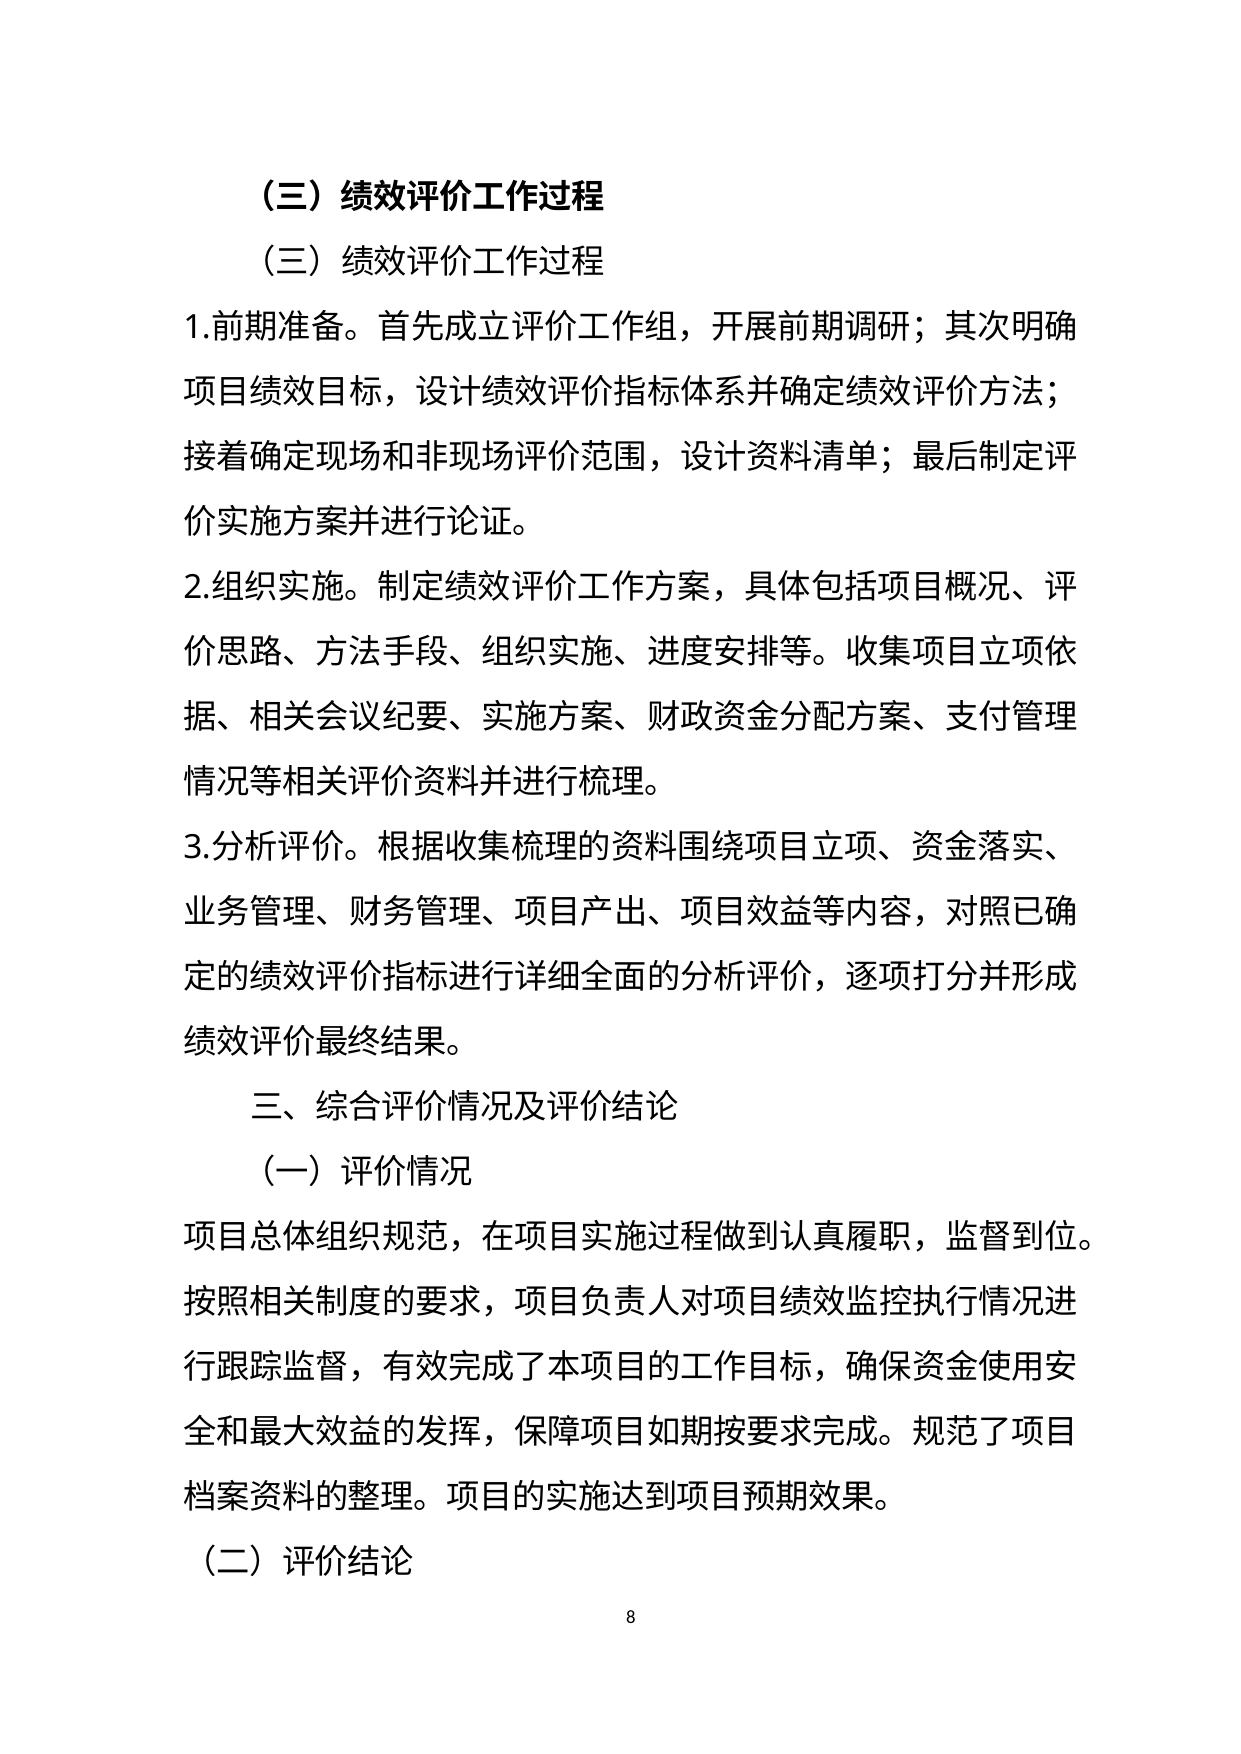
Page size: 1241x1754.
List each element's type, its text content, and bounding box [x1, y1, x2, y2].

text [183, 1137, 1078, 1592]
text （三）绩效评价工作过程 [183, 162, 1078, 227]
text 三、综合评价情况及评价结论 [183, 1072, 1078, 1137]
text （三）绩效评价工作过程 1.前期准备。首先成立评价工作组，开展前期调研；其次明确项目绩效目标，设计绩效评价指标体系并确定绩效评价方法；接着确定现场和非现场评价范围，设计资料清单；最后制定评价实施方案并进行论证。 2.组织实施。制定绩效评价工作方案，具体包括项目概况、评价思路、方法手段、组织实施、进度安排等。收集项目立项依据、相关会议纪要、实施方案、财政资金分配方案、支付管理情况等相关评价资料并进行梳理。 3.分析评价。根据收集梳理的资料围绕项目立项、资金落实、业务管理、财务管理、项目产出、项目效益等内容，对照已确定的绩效评价指标进行详细全面的分析评价，逐项打分并形成绩效评价最终结果。 [183, 227, 1078, 1072]
